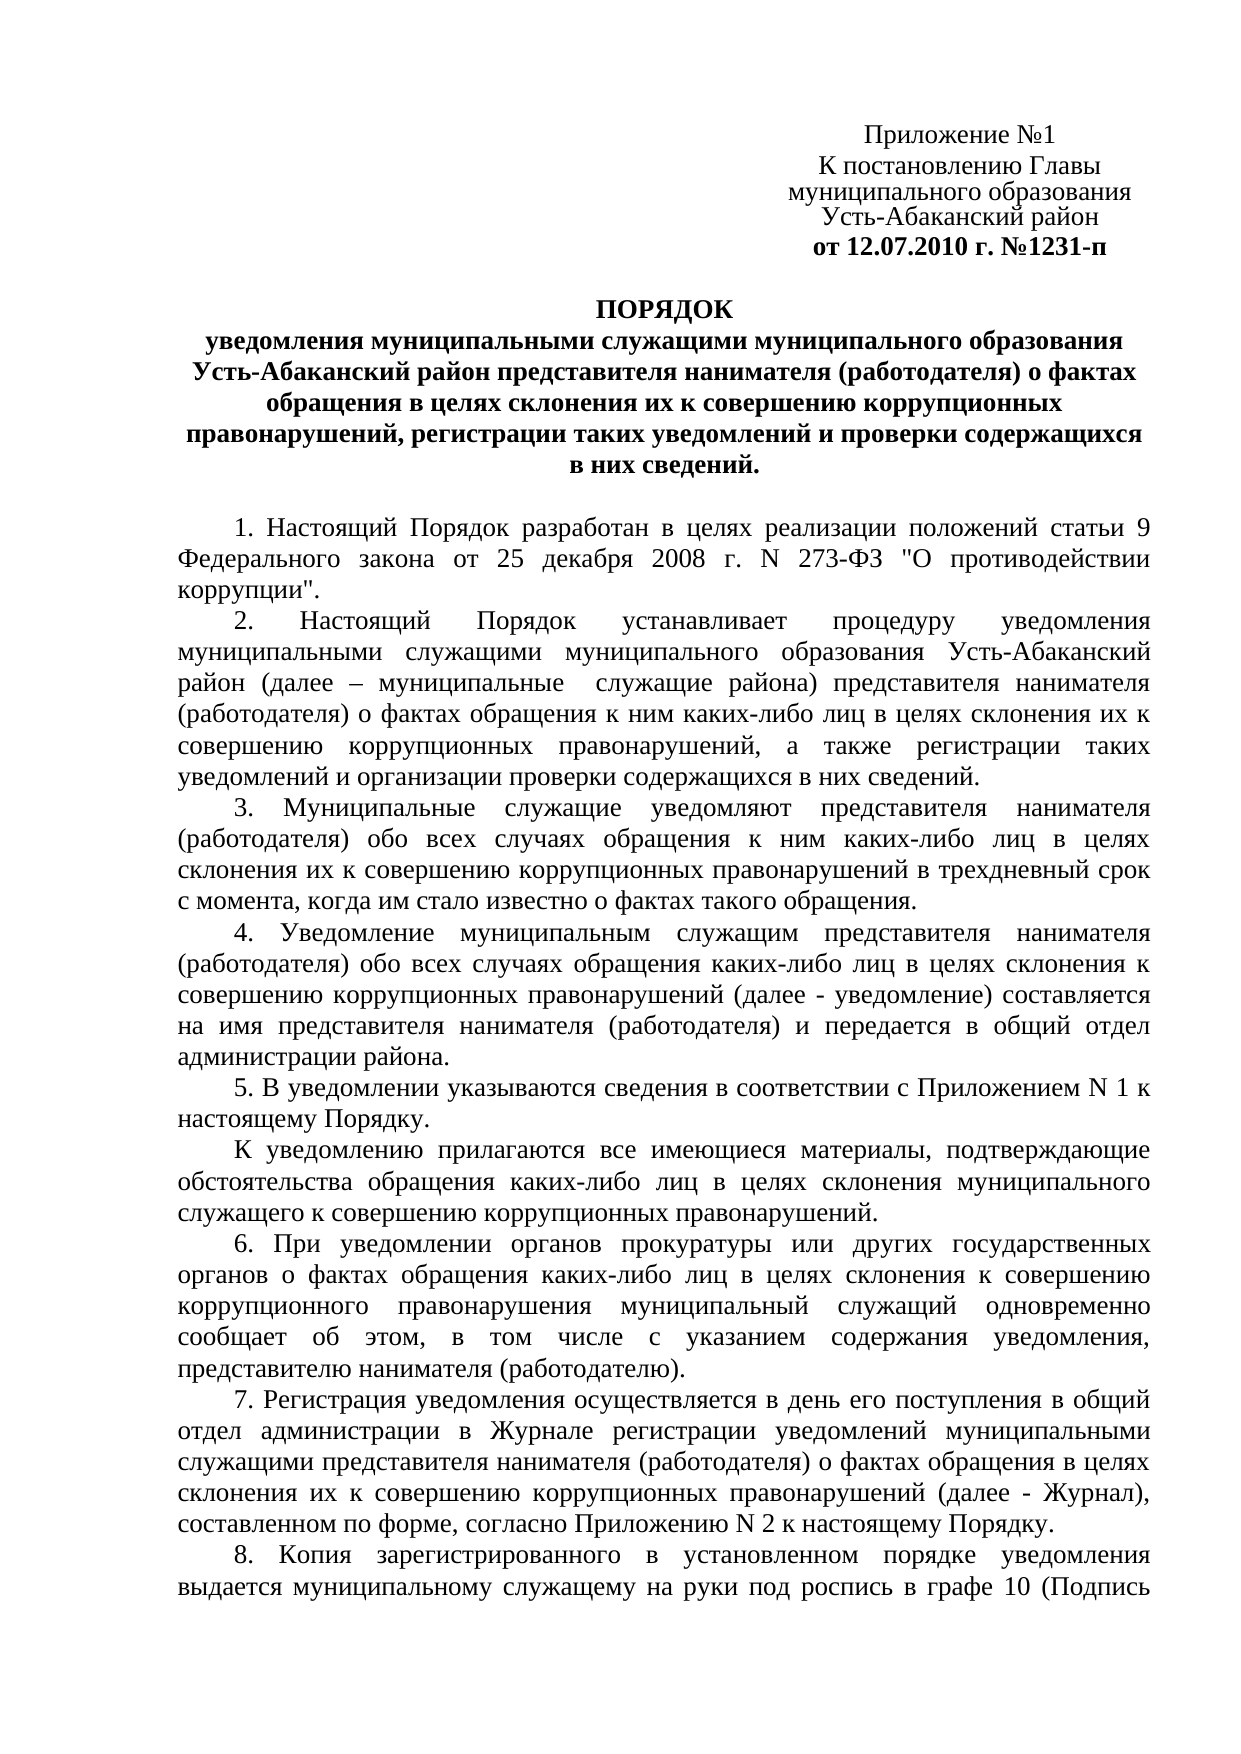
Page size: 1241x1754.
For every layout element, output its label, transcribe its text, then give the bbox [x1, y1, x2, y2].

title К постановлению Главы [768, 149, 1152, 180]
text 3. Муниципальные служащие уведомляют представителя нанимателя (работодателя) обо всех случаях обращения к ним каких-либо лиц в целях склонения их к совершению коррупционных правонарушений в трехдневный срок с момента, когда им стало известно о фактах такого обращения. [177, 791, 1152, 916]
text 1. Настоящий Порядок разработан в целях реализации положений статьи 9 Федерального закона от 25 декабря 2008 г. N 273-ФЗ "О противодействии коррупции". [177, 511, 1152, 604]
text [177, 1538, 1152, 1601]
text 7. Регистрация уведомления осуществляется в день его поступления в общий отдел администрации в Журнале регистрации уведомлений муниципальными служащими представителя нанимателя (работодателя) о фактах обращения в целях склонения их к совершению коррупционных правонарушений (далее - Журнал), составленном по форме, согласно Приложению N 2 к настоящему Порядку. [177, 1383, 1152, 1538]
title уведомления муниципальными служащими муниципального образования Усть-Абаканский район представителя нанимателя (работодателя) о фактах обращения в целях склонения их к совершению коррупционных правонарушений, регистрации таких уведомлений и проверки содержащихся в них сведений. [177, 324, 1152, 479]
text 2. Настоящий Порядок устанавливает процедуру уведомления муниципальными служащими муниципального образования Усть-Абаканский район (далее – муниципальные служащие района) представителя нанимателя (работодателя) о фактах обращения к ним каких-либо лиц в целях склонения их к совершению коррупционных правонарушений, а также регистрации таких уведомлений и организации проверки содержащихся в них сведений. [177, 604, 1152, 791]
text муниципального образования Усть-Абаканский район [768, 180, 1152, 230]
title Приложение №1 [768, 118, 1152, 149]
title ПОРЯДОК [177, 293, 1152, 324]
title от 12.07.2010 г. №1231-п [768, 230, 1152, 262]
text 6. При уведомлении органов прокуратуры или других государственных органов о фактах обращения каких-либо лиц в целях склонения к совершению коррупционного правонарушения муниципальный служащий одновременно сообщает об этом, в том числе с указанием содержания уведомления, представителю нанимателя (работодателю). [177, 1227, 1152, 1383]
text 5. В уведомлении указываются сведения в соответствии с Приложением N 1 к настоящему Порядку. [177, 1071, 1152, 1134]
text 4. Уведомление муниципальным служащим представителя нанимателя (работодателя) обо всех случаях обращения каких-либо лиц в целях склонения к совершению коррупционных правонарушений (далее - уведомление) составляется на имя представителя нанимателя (работодателя) и передается в общий отдел администрации района. [177, 916, 1152, 1071]
text К уведомлению прилагаются все имеющиеся материалы, подтверждающие обстоятельства обращения каких-либо лиц в целях склонения муниципального служащего к совершению коррупционных правонарушений. [177, 1134, 1152, 1227]
